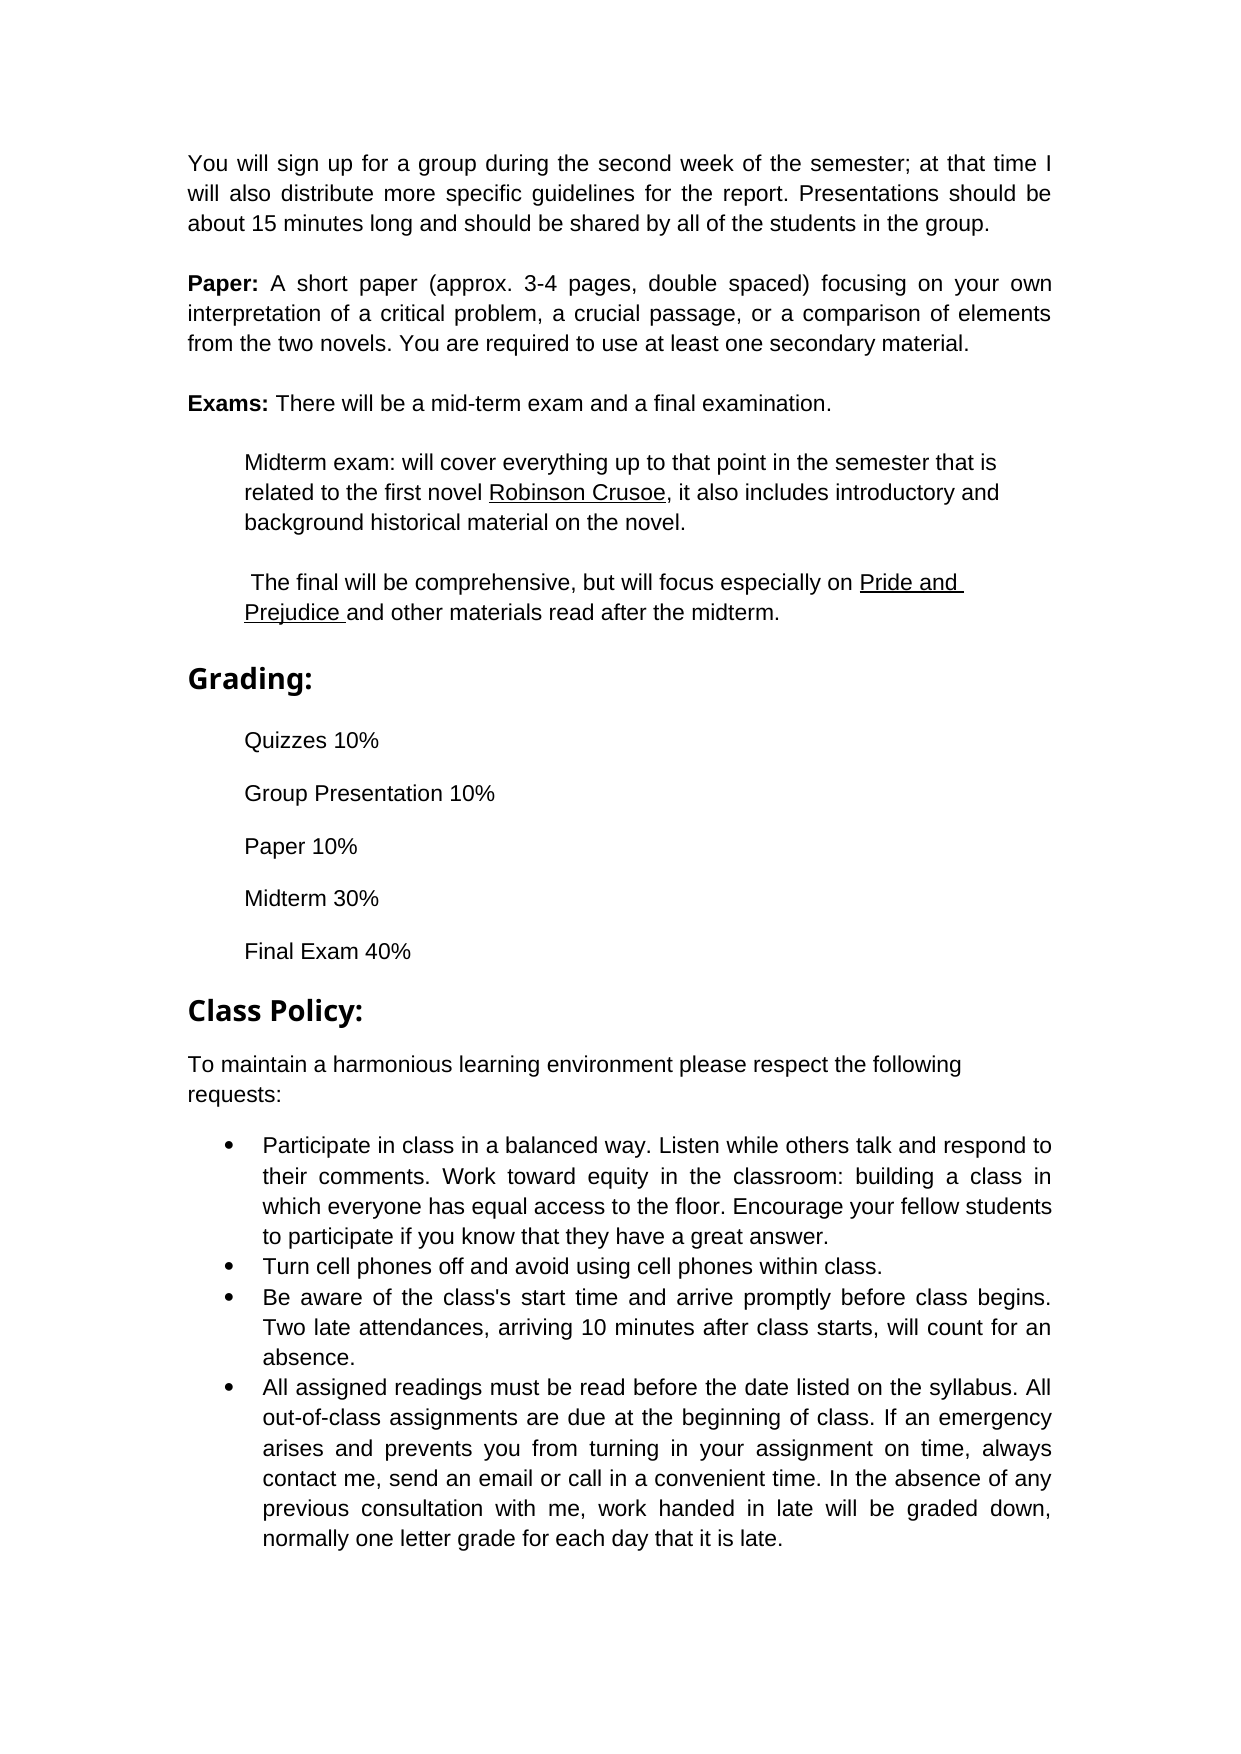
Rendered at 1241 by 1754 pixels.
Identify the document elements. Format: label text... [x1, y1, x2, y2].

text Quizzes 10% [244, 727, 1053, 753]
list All assigned readings must be read before the date listed on the syllabus. All out-of-class assignments are due at the beginning of class. If an emergency arises and prevents you from turning in your assignment on time, always contact me, send an email or call in a convenient time. In the absence of any previous consultation with me, work handed in late will be graded down, normally one letter grade for each day that it is late. [225, 1374, 1053, 1552]
list Be aware of the class's start time and arrive promptly before class begins. Two late attendances, arriving 10 minutes after class starts, will count for an absence. [225, 1283, 1053, 1370]
text Group Presentation 10% [244, 780, 1053, 806]
text Midterm exam: will cover everything up to that point in the semester that is related to the first novel Robinson Crusoe, it also includes introductory and background historical material on the novel. [244, 449, 1053, 536]
text Midterm 30% [244, 885, 1053, 912]
text Grading: [187, 658, 1053, 698]
list Turn cell phones off and avoid using cell phones within class. [225, 1253, 1053, 1280]
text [187, 150, 1053, 237]
text Final Exam 40% [244, 938, 1053, 964]
text The final will be comprehensive, but will focus especially on Pride and Prejudice and other materials read after the midterm. [244, 569, 1053, 625]
text Class Policy: [187, 991, 1053, 1030]
text Paper: A short paper (approx. 3-4 pages, double spaced) focusing on your own interpretation of a critical problem, a crucial passage, or a comparison of elements from the two novels. You are required to use at least one secondary material. [187, 270, 1053, 357]
text Exams: There will be a mid-term exam and a final examination. [187, 389, 1053, 416]
text Paper 10% [244, 833, 1053, 859]
text To maintain a harmonious learning environment please respect the following requests: [187, 1051, 1053, 1108]
list Participate in class in a balanced way. Listen while others talk and respond to their comments. Work toward equity in the classroom: building a class in which everyone has equal access to the floor. Encourage your fellow students to participate if you know that they have a great answer. [225, 1132, 1053, 1249]
